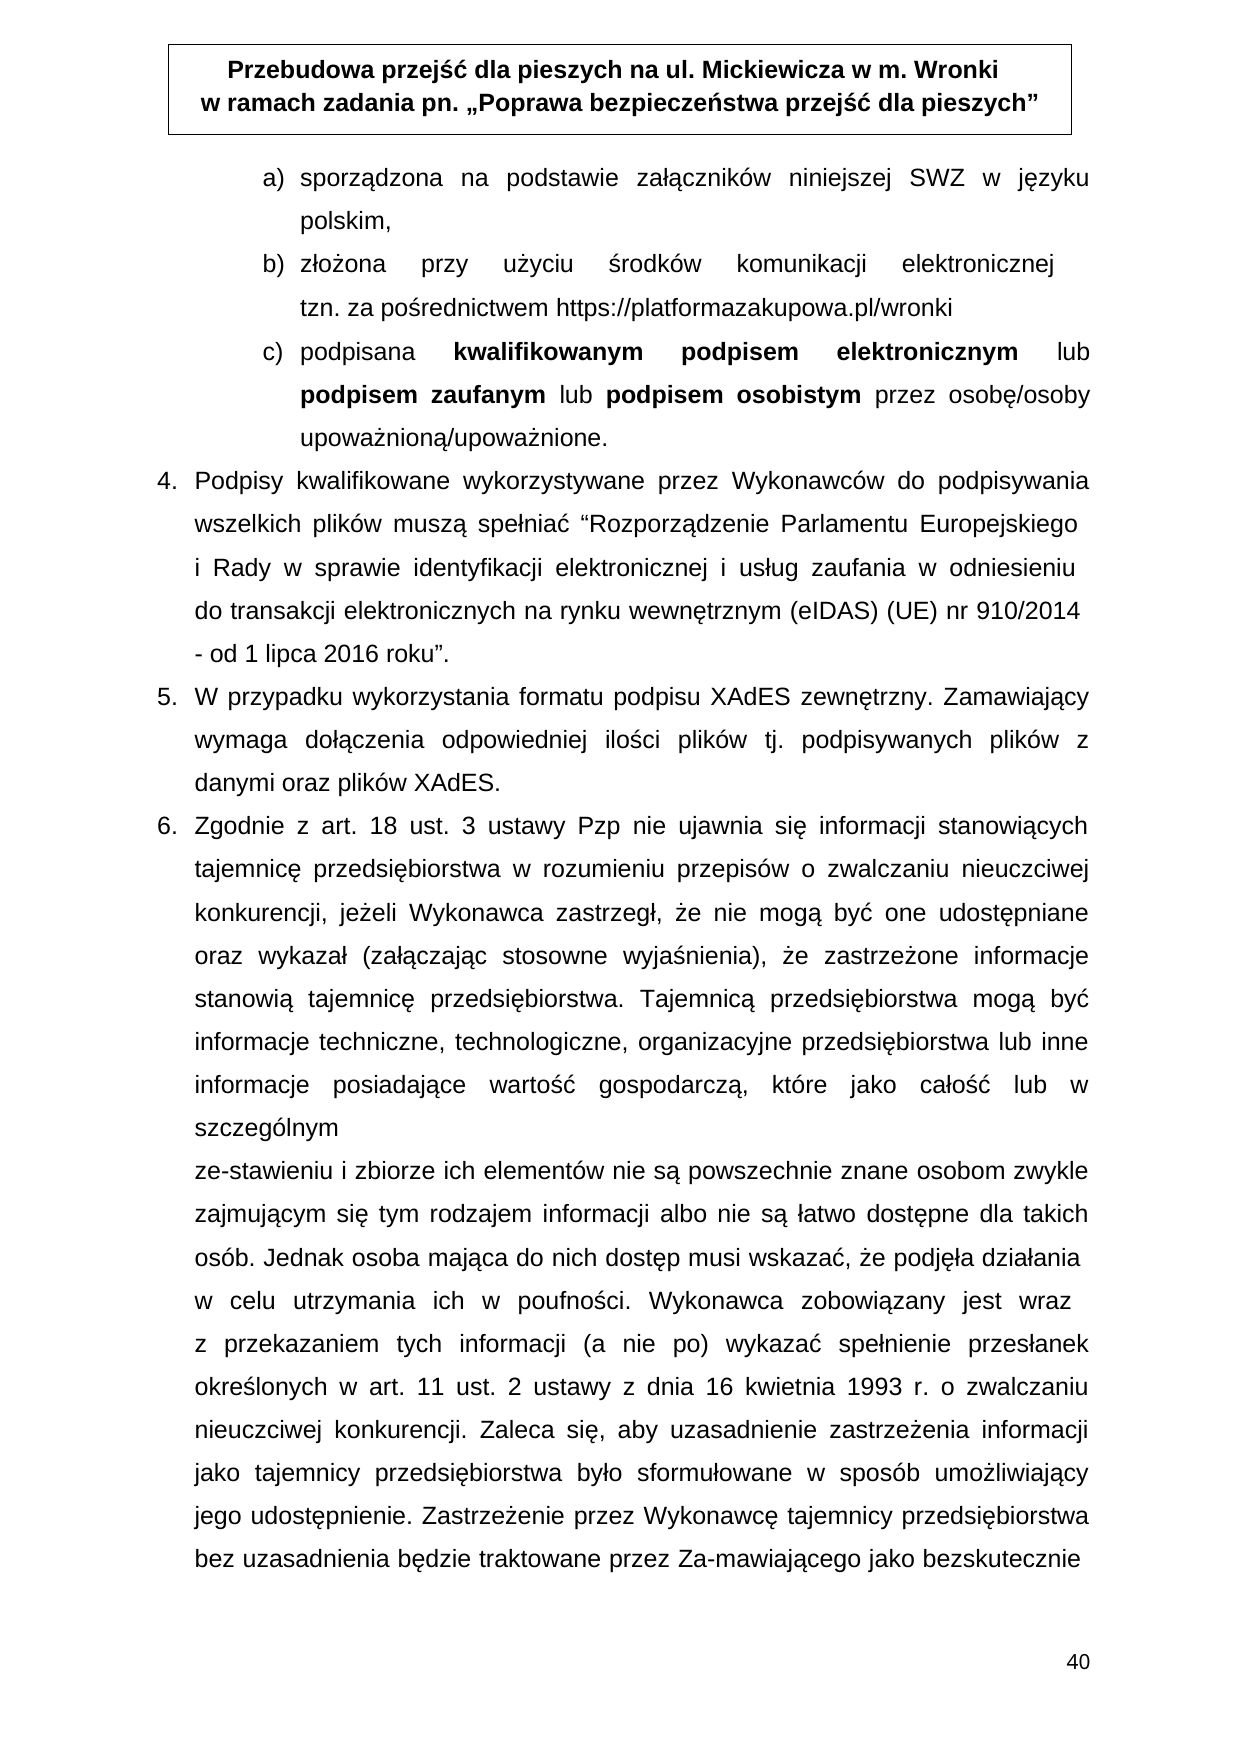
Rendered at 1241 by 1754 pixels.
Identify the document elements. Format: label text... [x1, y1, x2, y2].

list sporządzona na podstawie załączników niniejszej SWZ w języku polskim, [262, 163, 1090, 235]
list Podpisy kwalifikowane wykorzystywane przez Wykonawców do podpisywania wszelkich plików muszą spełniać “Rozporządzenie Parlamentu Europejskiego i Rady w sprawie identyfikacji elektronicznej i usług zaufania w odniesieniu do transakcji elektronicznych na rynku wewnętrznym (eIDAS) (UE) nr 910/2014 - od 1 lipca 2016 roku”. [157, 466, 1090, 667]
list W przypadku wykorzystania formatu podpisu XAdES zewnętrzny. Zamawiający wymaga dołączenia odpowiedniej ilości plików tj. podpisywanych plików z danymi oraz plików XAdES. [157, 682, 1090, 797]
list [157, 811, 1090, 1573]
list podpisana kwalifikowanym podpisem elektronicznym lub podpisem zaufanym lub podpisem osobistym przez osobę/osoby upoważnioną/upoważnione. [262, 337, 1090, 452]
list złożona przy użyciu środków komunikacji elektronicznej tzn. za pośrednictwem https://platformazakupowa.pl/wronki [262, 249, 1090, 322]
